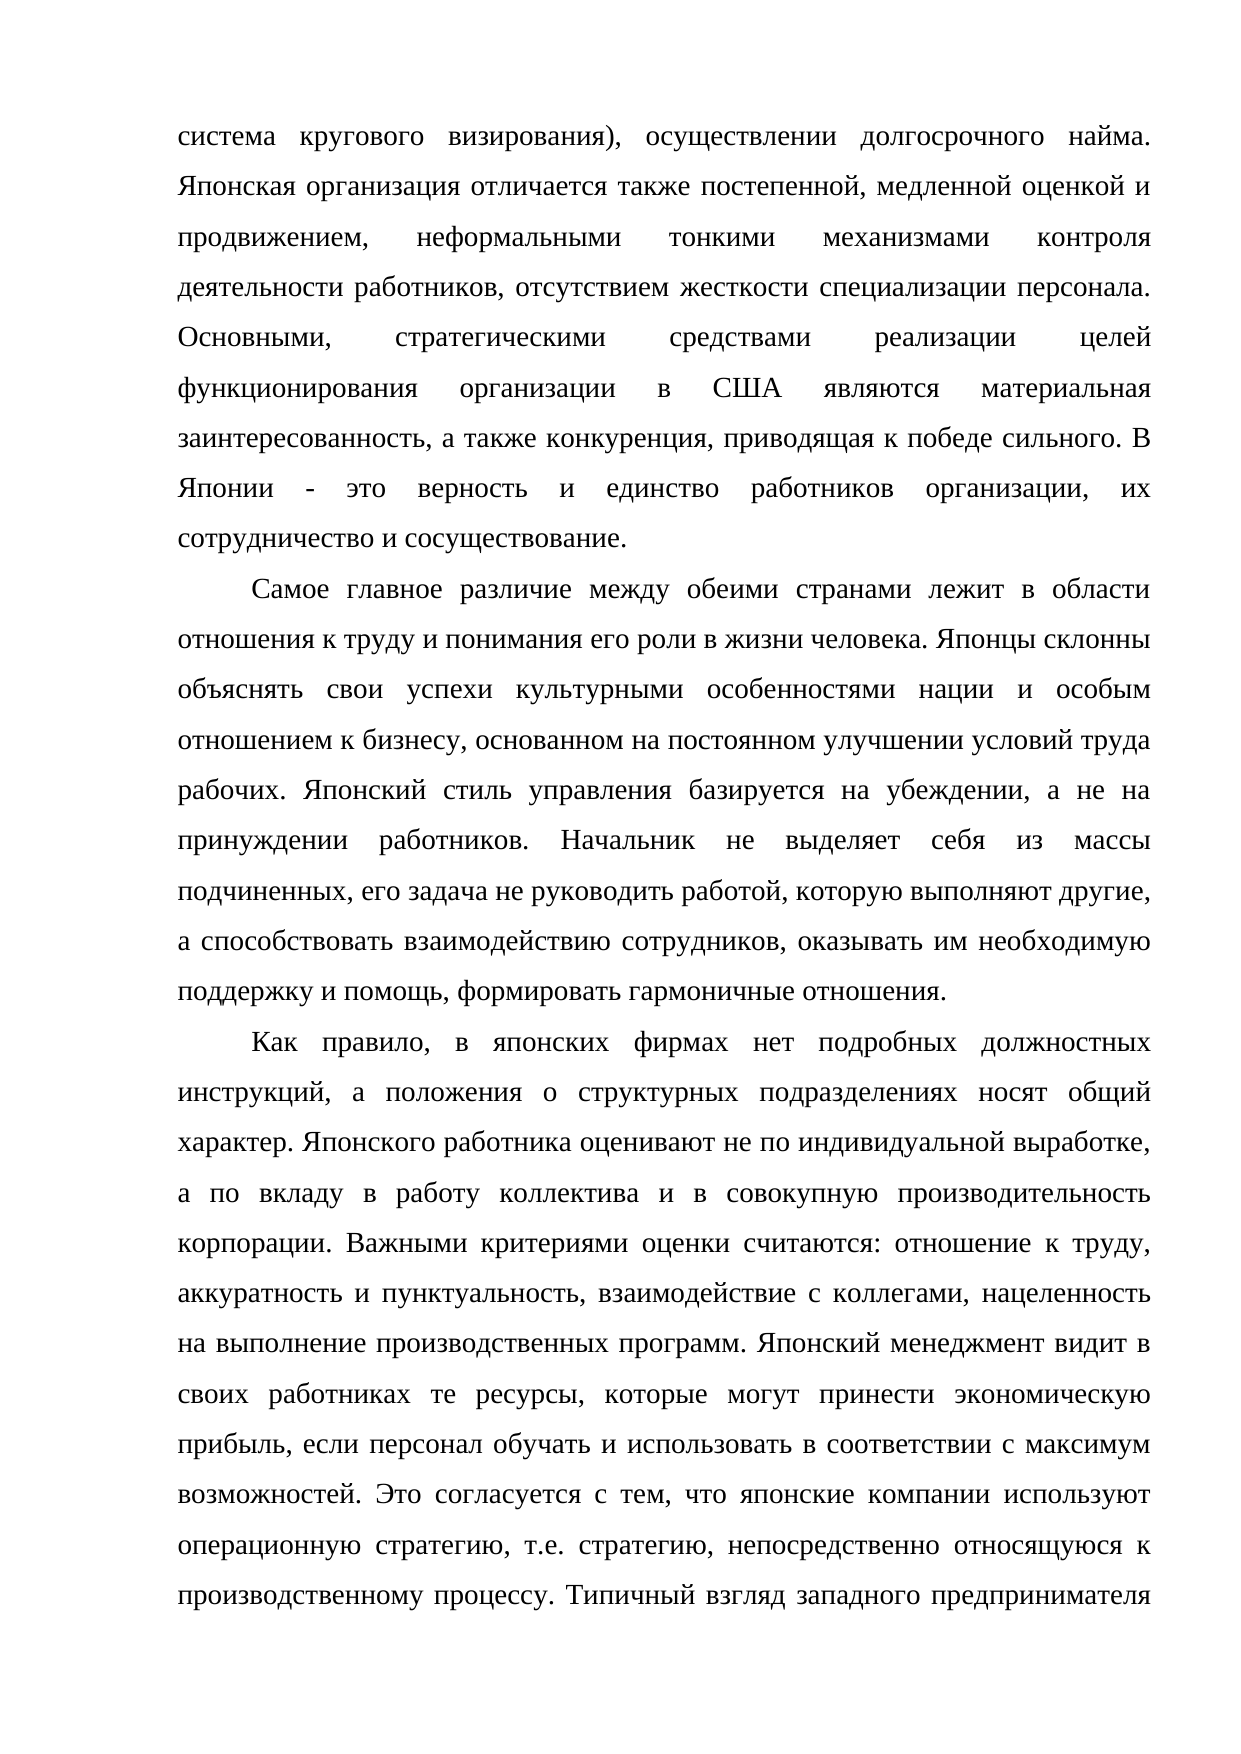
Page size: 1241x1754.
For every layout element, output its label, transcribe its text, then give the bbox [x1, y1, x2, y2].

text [177, 1024, 1152, 1611]
text Самое главное различие между обеими странами лежит в области отношения к труду и понимания его роли в жизни человека. Японцы склонны объяснять свои успехи культурными особенностями нации и особым отношением к бизнесу, основанном на постоянном улучшении условий труда рабочих. Японский стиль управления базируется на убеждении, а не на принуждении работников. Начальник не выделяет себя из массы подчиненных, его задача не руководить работой, которую выполняют другие, а способствовать взаимодействию сотрудников, оказывать им необходимую поддержку и помощь, формировать гармоничные отношения. [177, 571, 1152, 1007]
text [177, 118, 1152, 554]
